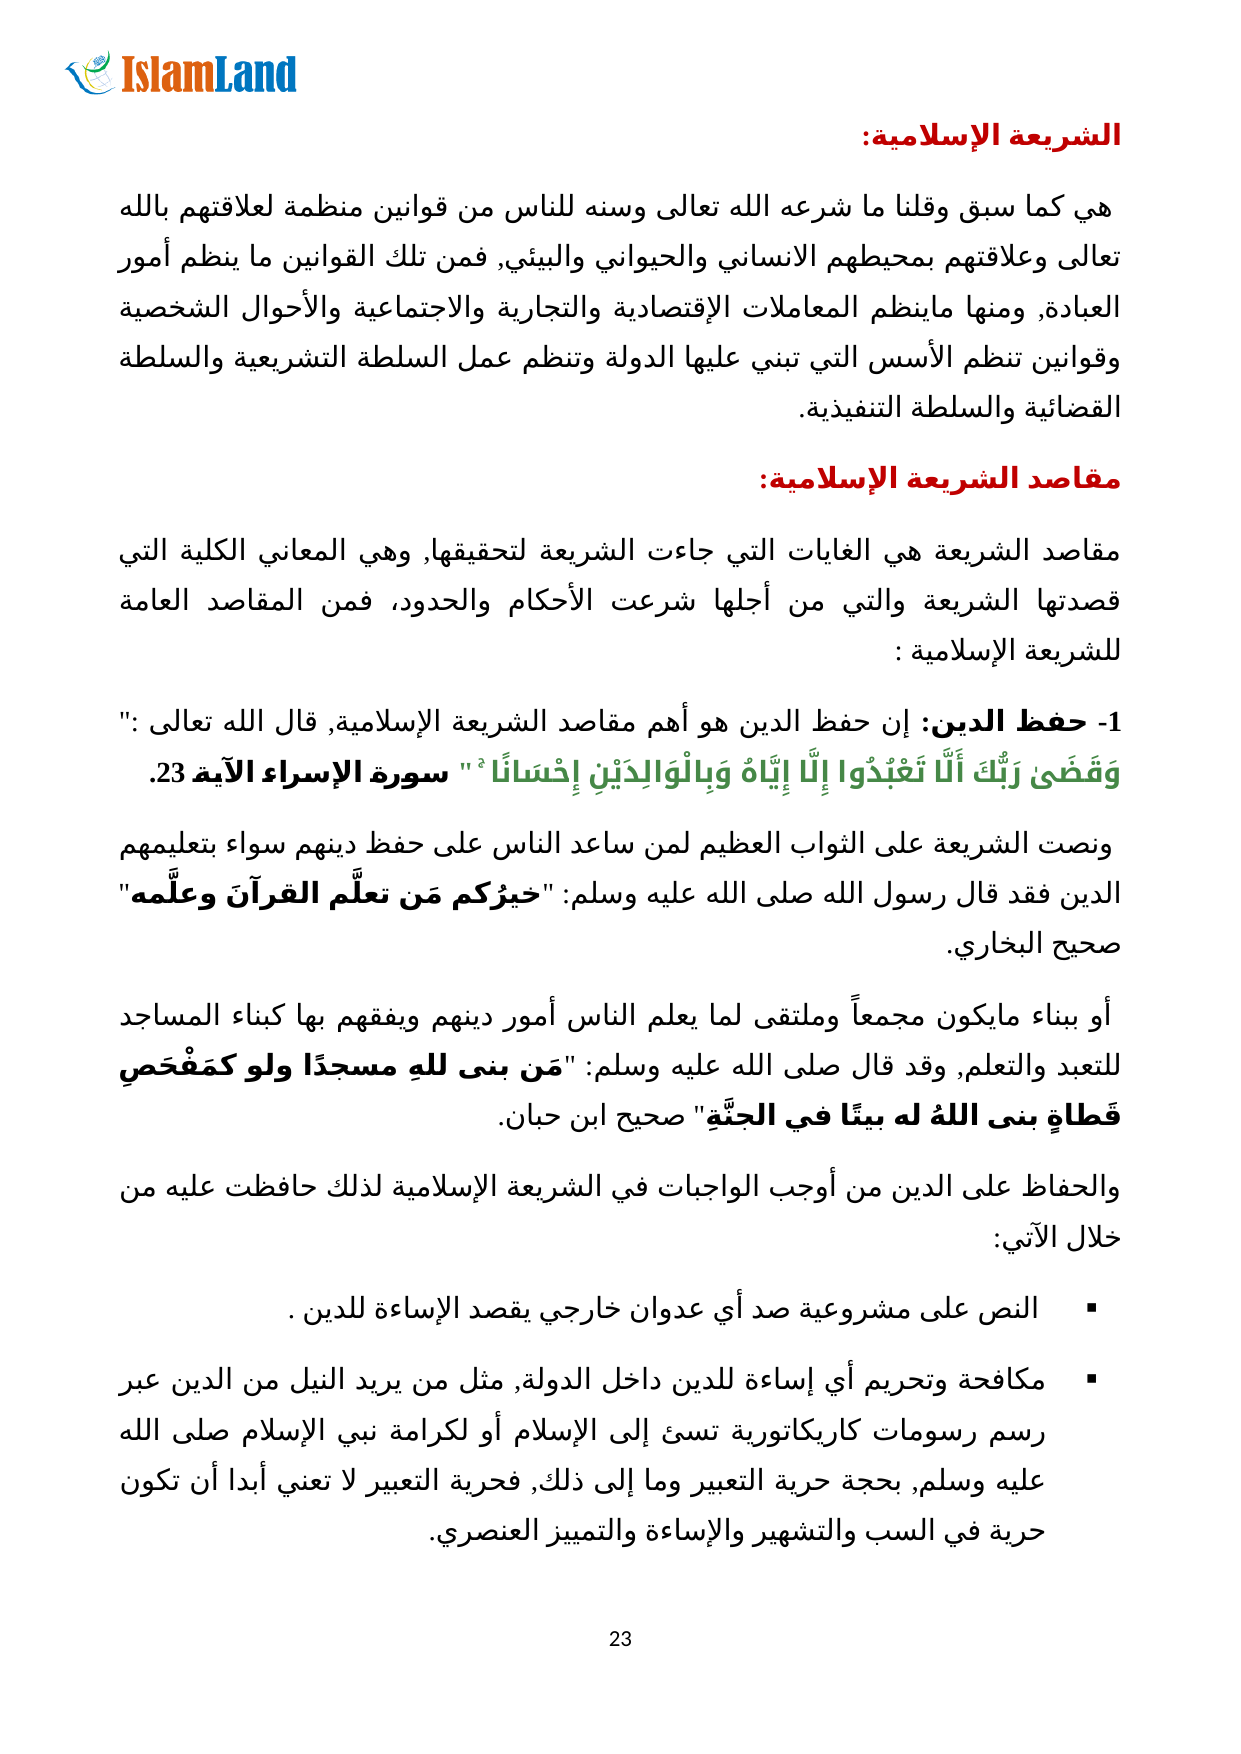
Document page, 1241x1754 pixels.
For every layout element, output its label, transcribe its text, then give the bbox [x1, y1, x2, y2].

text والحفاظ على الدين من أوجب الواجبات في الشريعة الإسلامية لذلك حافظت عليه من خلال الآتي: [118, 1169, 1122, 1253]
list مكافحة وتحريم أي إساءة للدين داخل الدولة, مثل من يريد النيل من الدين عبر رسم رسومات كاريكاتورية تسئ إلى الإسلام أو لكرامة نبي الإسلام صلى الله عليه وسلم, بحجة حرية التعبير وما إلى ذلك, فحرية التعبير لا تعني أبدا أن تكون حرية في السب والتشهير والإساءة والتمييز العنصري. [118, 1362, 1085, 1547]
list النص على مشروعية صد أي عدوان خارجي يقصد الإساءة للدين . [118, 1291, 1085, 1325]
text هي كما سبق وقلنا ما شرعه الله تعالى وسنه للناس من قوانين منظمة لعلاقتهم بالله تعالى وعلاقتهم بمحيطهم الانساني والحيواني والبيئي, فمن تلك القوانين ما ينظم أمور العبادة, ومنها ماينظم المعاملات الإقتصادية والتجارية والاجتماعية والأحوال الشخصية وقوانين تنظم الأسس التي تبني عليها الدولة وتنظم عمل السلطة التشريعية والسلطة القضائية والسلطة التنفيذية. [118, 189, 1122, 424]
text الشريعة الإسلامية: [118, 118, 1122, 152]
text أو ببناء مايكون مجمعاً وملتقى لما يعلم الناس أمور دينهم ويفقهم بها كبناء المساجد للتعبد والتعلم, وقد قال صلى الله عليه وسلم: "مَن بنى للهِ مسجدًا ولو كمَفْحَصِ قَطاةٍ بنى اللهُ له بيتًا في الجنَّةِ" صحيح ابن حبان. [118, 998, 1122, 1132]
text ونصت الشريعة على الثواب العظيم لمن ساعد الناس على حفظ دينهم سواء بتعليمهم الدين فقد قال رسول الله صلى الله عليه وسلم: "خيرُكم مَن تعلَّم القرآنَ وعلَّمه" صحيح البخاري. [118, 826, 1122, 960]
text مقاصد الشريعة الإسلامية: [118, 462, 1122, 495]
text مقاصد الشريعة هي الغايات التي جاءت الشريعة لتحقيقها, وهي المعاني الكلية التي قصدتها الشريعة والتي من أجلها شرعت الأحكام والحدود، فمن المقاصد العامة للشريعة الإسلامية : [118, 533, 1122, 667]
text 1- حفظ الدين: إن حفظ الدين هو أهم مقاصد الشريعة الإسلامية, قال الله تعالى :" وَقَضَىٰ رَبُّكَ أَلَّا تَعْبُدُوا إِلَّا إِيَّاهُ وَبِالْوَالِدَيْنِ إِحْسَانًا ۚ " سورة الإسراء الآية 23. [118, 704, 1122, 788]
picture [59, 44, 301, 101]
